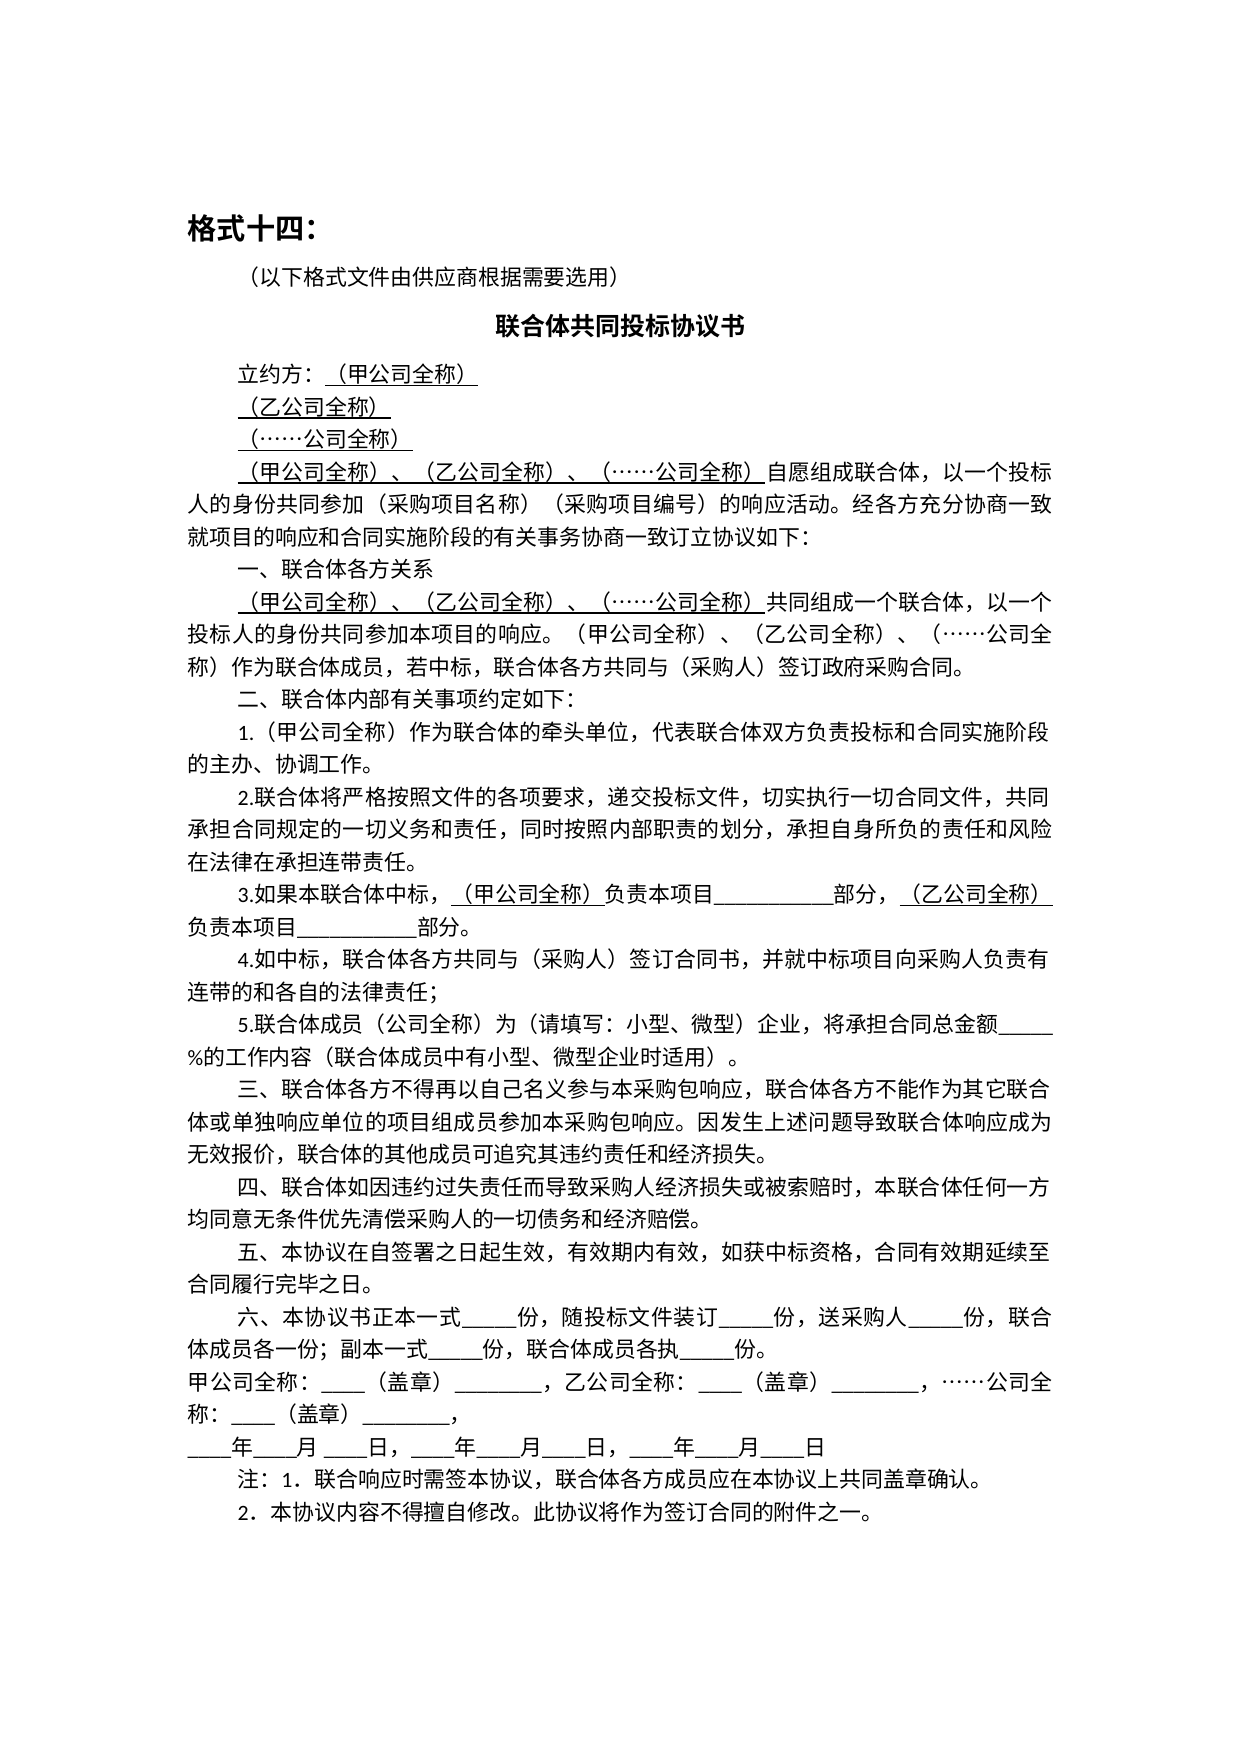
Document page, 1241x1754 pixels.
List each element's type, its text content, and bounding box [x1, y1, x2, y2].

text （乙公司全称） [187, 389, 1053, 422]
text 二、联合体内部有关事项约定如下： [187, 682, 1053, 714]
text 格式十四： [187, 194, 1053, 259]
text ____年____月 ____日，____年____月____日，____年____月____日 [187, 1429, 1053, 1462]
text （以下格式文件由供应商根据需要选用） [187, 259, 1053, 292]
text 六、本协议书正本一式_____份，随投标文件装订_____份，送采购人_____份，联合体成员各一份；副本一式_____份，联合体成员各执_____份。 [187, 1299, 1053, 1364]
text 立约方：（甲公司全称） [187, 357, 1053, 389]
text 5.联合体成员（公司全称）为（请填写：小型、微型）企业，将承担合同总金额_____%的工作内容（联合体成员中有小型、微型企业时适用）。 [187, 1007, 1053, 1072]
text （……公司全称） [187, 422, 1053, 454]
text 一、联合体各方关系 [187, 552, 1053, 584]
text 4.如中标，联合体各方共同与（采购人）签订合同书，并就中标项目向采购人负责有连带的和各自的法律责任； [187, 942, 1053, 1007]
text 四、联合体如因违约过失责任而导致采购人经济损失或被索赔时，本联合体任何一方均同意无条件优先清偿采购人的一切债务和经济赔偿。 [187, 1169, 1053, 1234]
text 五、本协议在自签署之日起生效，有效期内有效，如获中标资格，合同有效期延续至合同履行完毕之日。 [187, 1234, 1053, 1299]
text 1.（甲公司全称）作为联合体的牵头单位，代表联合体双方负责投标和合同实施阶段的主办、协调工作。 [187, 714, 1053, 779]
text （甲公司全称）、（乙公司全称）、（……公司全称）自愿组成联合体，以一个投标人的身份共同参加（采购项目名称）（采购项目编号）的响应活动。经各方充分协商一致，就项目的响应和合同实施阶段的有关事务协商一致订立协议如下： [187, 454, 1053, 552]
text 联合体共同投标协议书 [187, 292, 1053, 357]
text （甲公司全称）、（乙公司全称）、（……公司全称）共同组成一个联合体，以一个投标人的身份共同参加本项目的响应。（甲公司全称）、（乙公司全称）、（……公司全称）作为联合体成员，若中标，联合体各方共同与（采购人）签订政府采购合同。 [187, 584, 1053, 682]
text 三、联合体各方不得再以自己名义参与本采购包响应，联合体各方不能作为其它联合体或单独响应单位的项目组成员参加本采购包响应。因发生上述问题导致联合体响应成为无效报价，联合体的其他成员可追究其违约责任和经济损失。 [187, 1072, 1053, 1169]
text 3.如果本联合体中标，（甲公司全称）负责本项目___________部分，（乙公司全称）负责本项目___________部分。 [187, 877, 1053, 942]
text 2.联合体将严格按照文件的各项要求，递交投标文件，切实执行一切合同文件，共同承担合同规定的一切义务和责任，同时按照内部职责的划分，承担自身所负的责任和风险，在法律在承担连带责任。 [187, 779, 1053, 877]
text 注：1．联合响应时需签本协议，联合体各方成员应在本协议上共同盖章确认。 [187, 1462, 1053, 1494]
text 2．本协议内容不得擅自修改。此协议将作为签订合同的附件之一。 [187, 1494, 1053, 1527]
text 甲公司全称：____（盖章）________，乙公司全称：____（盖章）________，……公司全称：____（盖章）________， [187, 1364, 1053, 1429]
